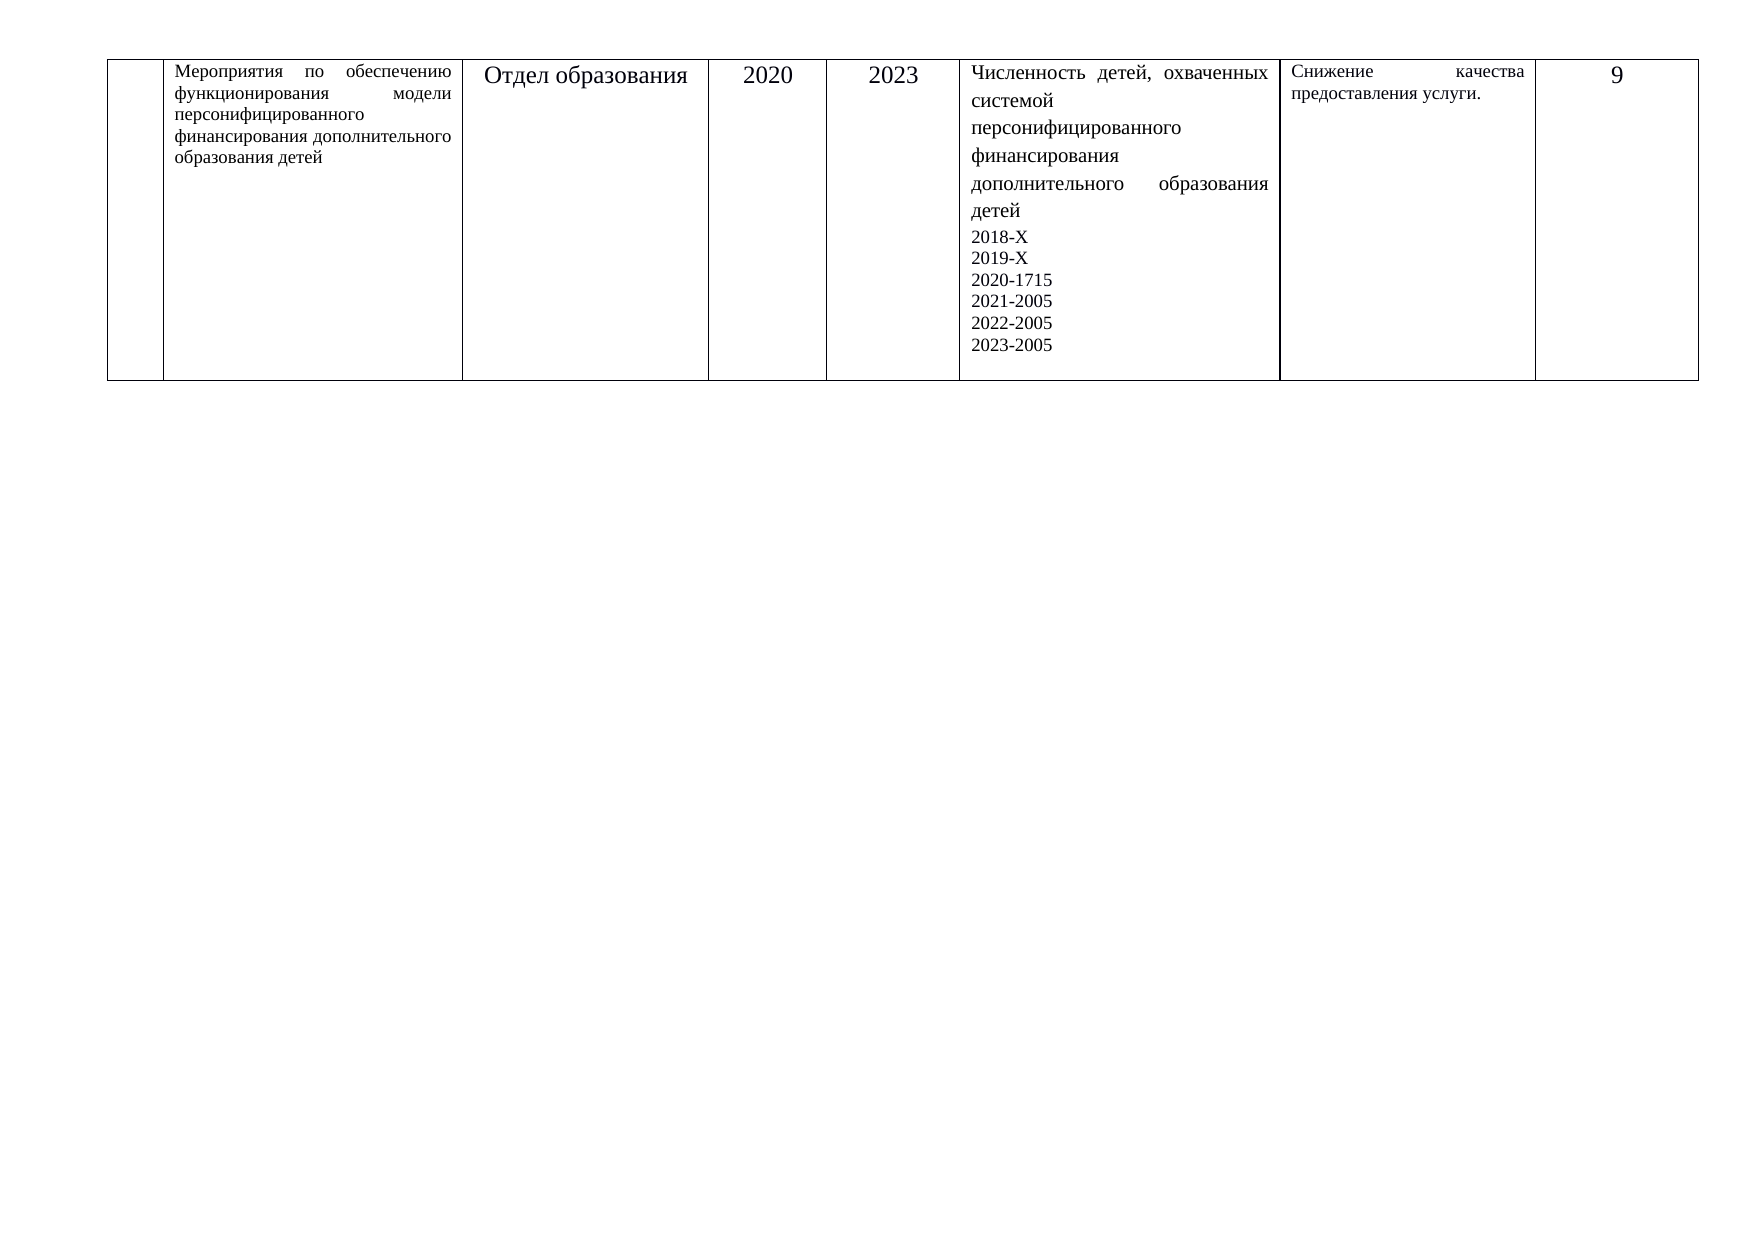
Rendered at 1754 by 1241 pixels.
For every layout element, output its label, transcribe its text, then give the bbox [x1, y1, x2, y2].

table_cell 2023 [827, 60, 959, 380]
table_cell Отдел образования [463, 60, 708, 380]
table_cell 2020 [709, 60, 826, 380]
table_cell 9 [1536, 60, 1698, 380]
table_cell [108, 60, 163, 380]
table_cell Снижение качества предоставления услуги. [1281, 60, 1535, 380]
table_cell Мероприятия по обеспечению функционирования модели персонифицированного финансирования дополнительного образования детей [164, 60, 462, 380]
table_cell Численность детей, охваченных системой персонифицированного финансирования дополнительного образования детей 2018-Х 2019-Х 2020-1715 2021-2005 2022-2005 2023-2005 [960, 60, 1279, 380]
